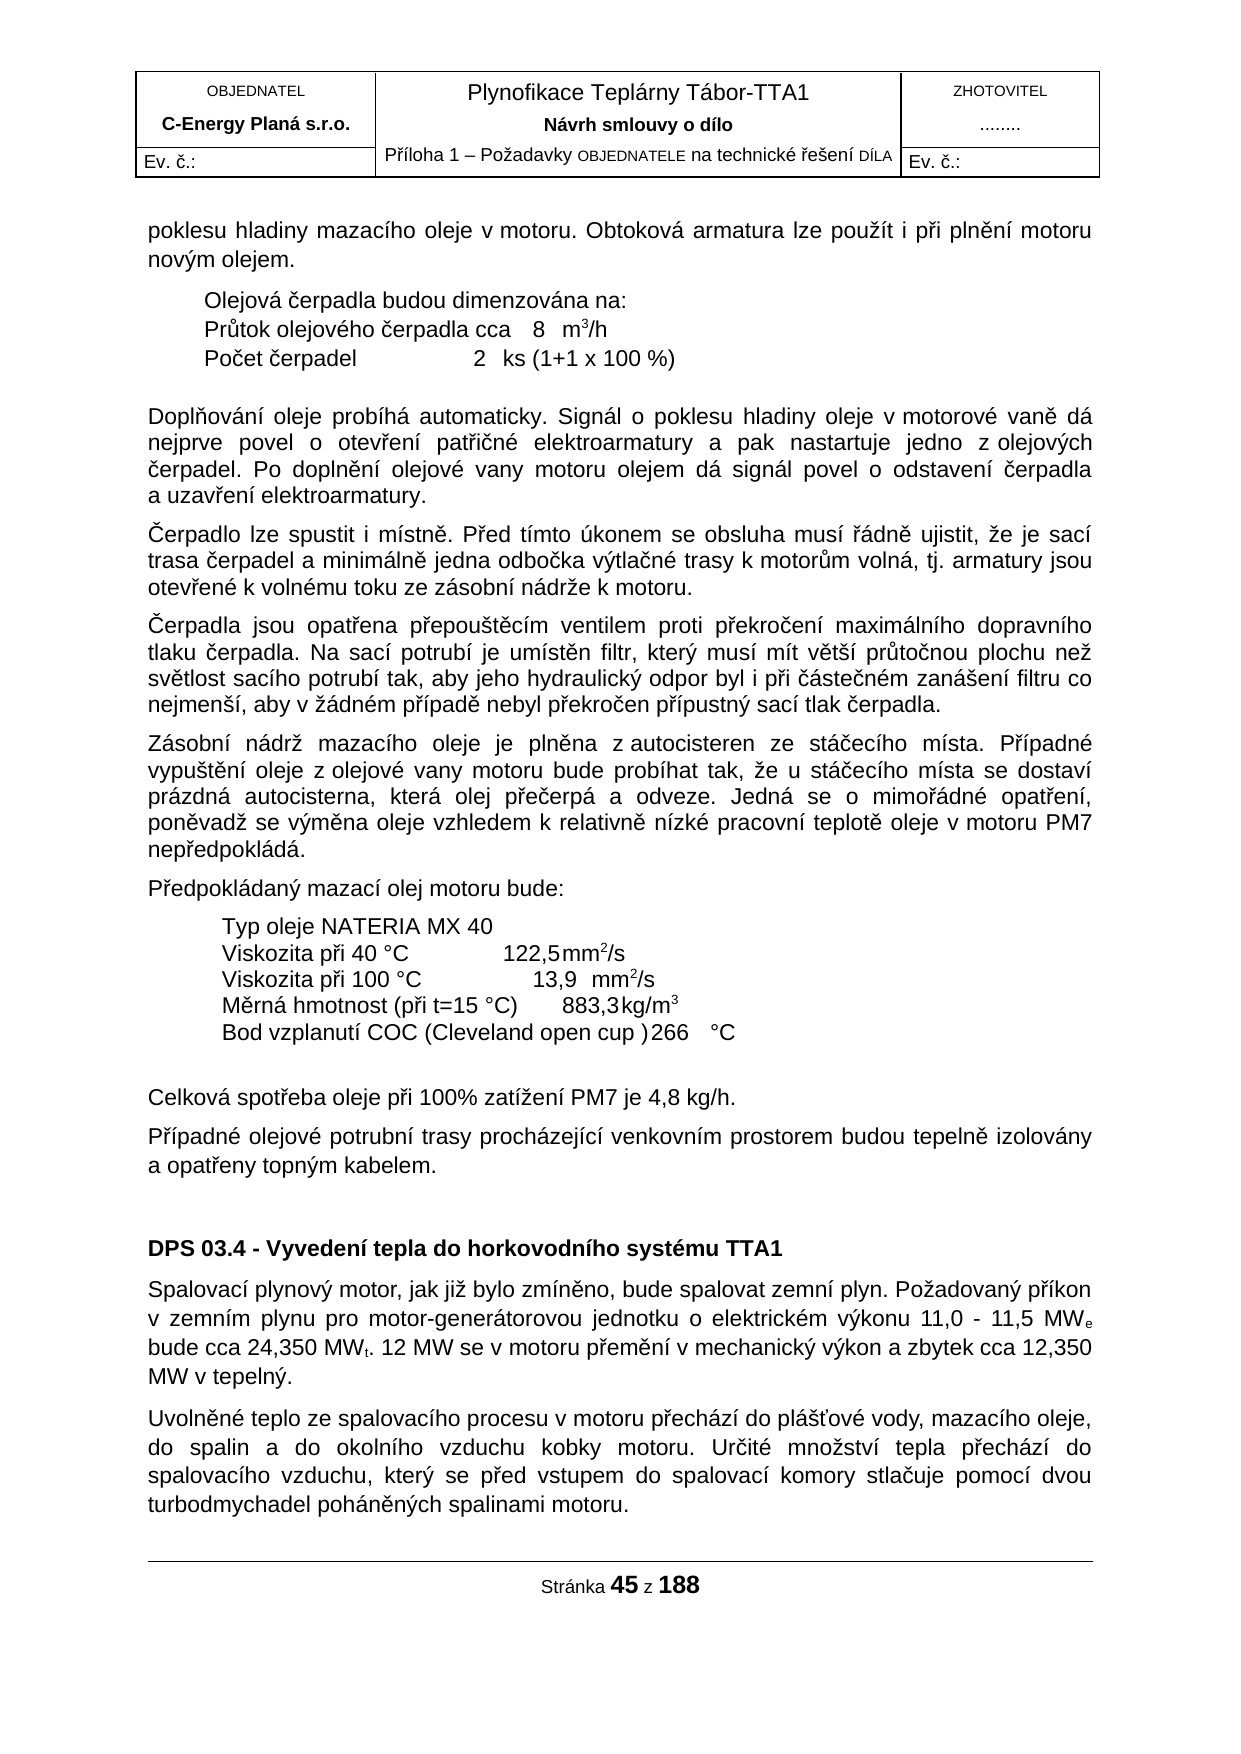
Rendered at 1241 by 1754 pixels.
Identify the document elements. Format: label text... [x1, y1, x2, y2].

text DPS 03.4 - Vyvedení tepla do horkovodního systému TTA1 [148, 1235, 1093, 1261]
text Celková spotřeba oleje při 100% zatížení PM7 je 4,8 kg/h. [148, 1084, 1093, 1110]
text Měrná hmotnost (při t=15 °C) 883,3 kg/m3 [148, 992, 1093, 1019]
text Případné olejové potrubní trasy procházející venkovním prostorem budou tepelně izolovány a opatřeny topným kabelem. [148, 1123, 1093, 1178]
text Čerpadla jsou opatřena přepouštěcím ventilem proti překročení maximálního dopravního tlaku čerpadla. Na sací potrubí je umístěn filtr, který musí mít větší průtočnou plochu než světlost sacího potrubí tak, aby jeho hydraulický odpor byl i při částečném zanášení filtru co nejmenší, aby v žádném případě nebyl překročen přípustný sací tlak čerpadla. [148, 612, 1093, 718]
text Průtok olejového čerpadla cca 8 m3/h [148, 316, 1093, 342]
text Počet čerpadel 2 ks (1+1 x 100 %) [148, 345, 1093, 371]
text Uvolněné teplo ze spalovacího procesu v motoru přechází do plášťové vody, mazacího oleje, do spalin a do okolního vzduchu kobky motoru. Určité množství tepla přechází do spalovacího vzduchu, který se před vstupem do spalovací komory stlačuje pomocí dvou turbodmychadel poháněných spalinami motoru. [148, 1404, 1093, 1518]
text Zásobní nádrž mazacího oleje je plněna z autocisteren ze stáčecího místa. Případné vypuštění oleje z olejové vany motoru bude probíhat tak, že u stáčecího místa se dostaví prázdná autocisterna, která olej přečerpá a odveze. Jedná se o mimořádné opatření, poněvadž se výměna oleje vzhledem k relativně nízké pracovní teplotě oleje v motoru PM7 nepředpokládá. [148, 730, 1093, 862]
text Spalovací plynový motor, jak již bylo zmíněno, bude spalovat zemní plyn. Požadovaný příkon v zemním plynu pro motor-generátorovou jednotku o elektrickém výkonu 11,0 - 11,5 MWe bude cca 24,350 MWt. 12 MW se v motoru přemění v mechanický výkon a zbytek cca 12,350 MW v tepelný. [148, 1276, 1093, 1389]
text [148, 217, 1093, 272]
text Předpokládaný mazací olej motoru bude: [148, 874, 1093, 901]
text Bod vzplanutí COC (Cleveland open cup ) 266 °C [148, 1019, 1093, 1045]
text Olejová čerpadla budou dimenzována na: [148, 287, 1093, 313]
text Typ oleje NATERIA MX 40 [148, 913, 1093, 940]
text Viskozita při 40 °C 122,5 mm2/s [148, 940, 1093, 966]
text Viskozita při 100 °C 13,9 mm2/s [148, 966, 1093, 992]
text Čerpadlo lze spustit i místně. Před tímto úkonem se obsluha musí řádně ujistit, že je sací trasa čerpadel a minimálně jedna odbočka výtlačné trasy k motorům volná, tj. armatury jsou otevřené k volnému toku ze zásobní nádrže k motoru. [148, 521, 1093, 600]
text Doplňování oleje probíhá automaticky. Signál o poklesu hladiny oleje v motorové vaně dá nejprve povel o otevření patřičné elektroarmatury a pak nastartuje jedno z olejových čerpadel. Po doplnění olejové vany motoru olejem dá signál povel o odstavení čerpadla a uzavření elektroarmatury. [148, 403, 1093, 508]
